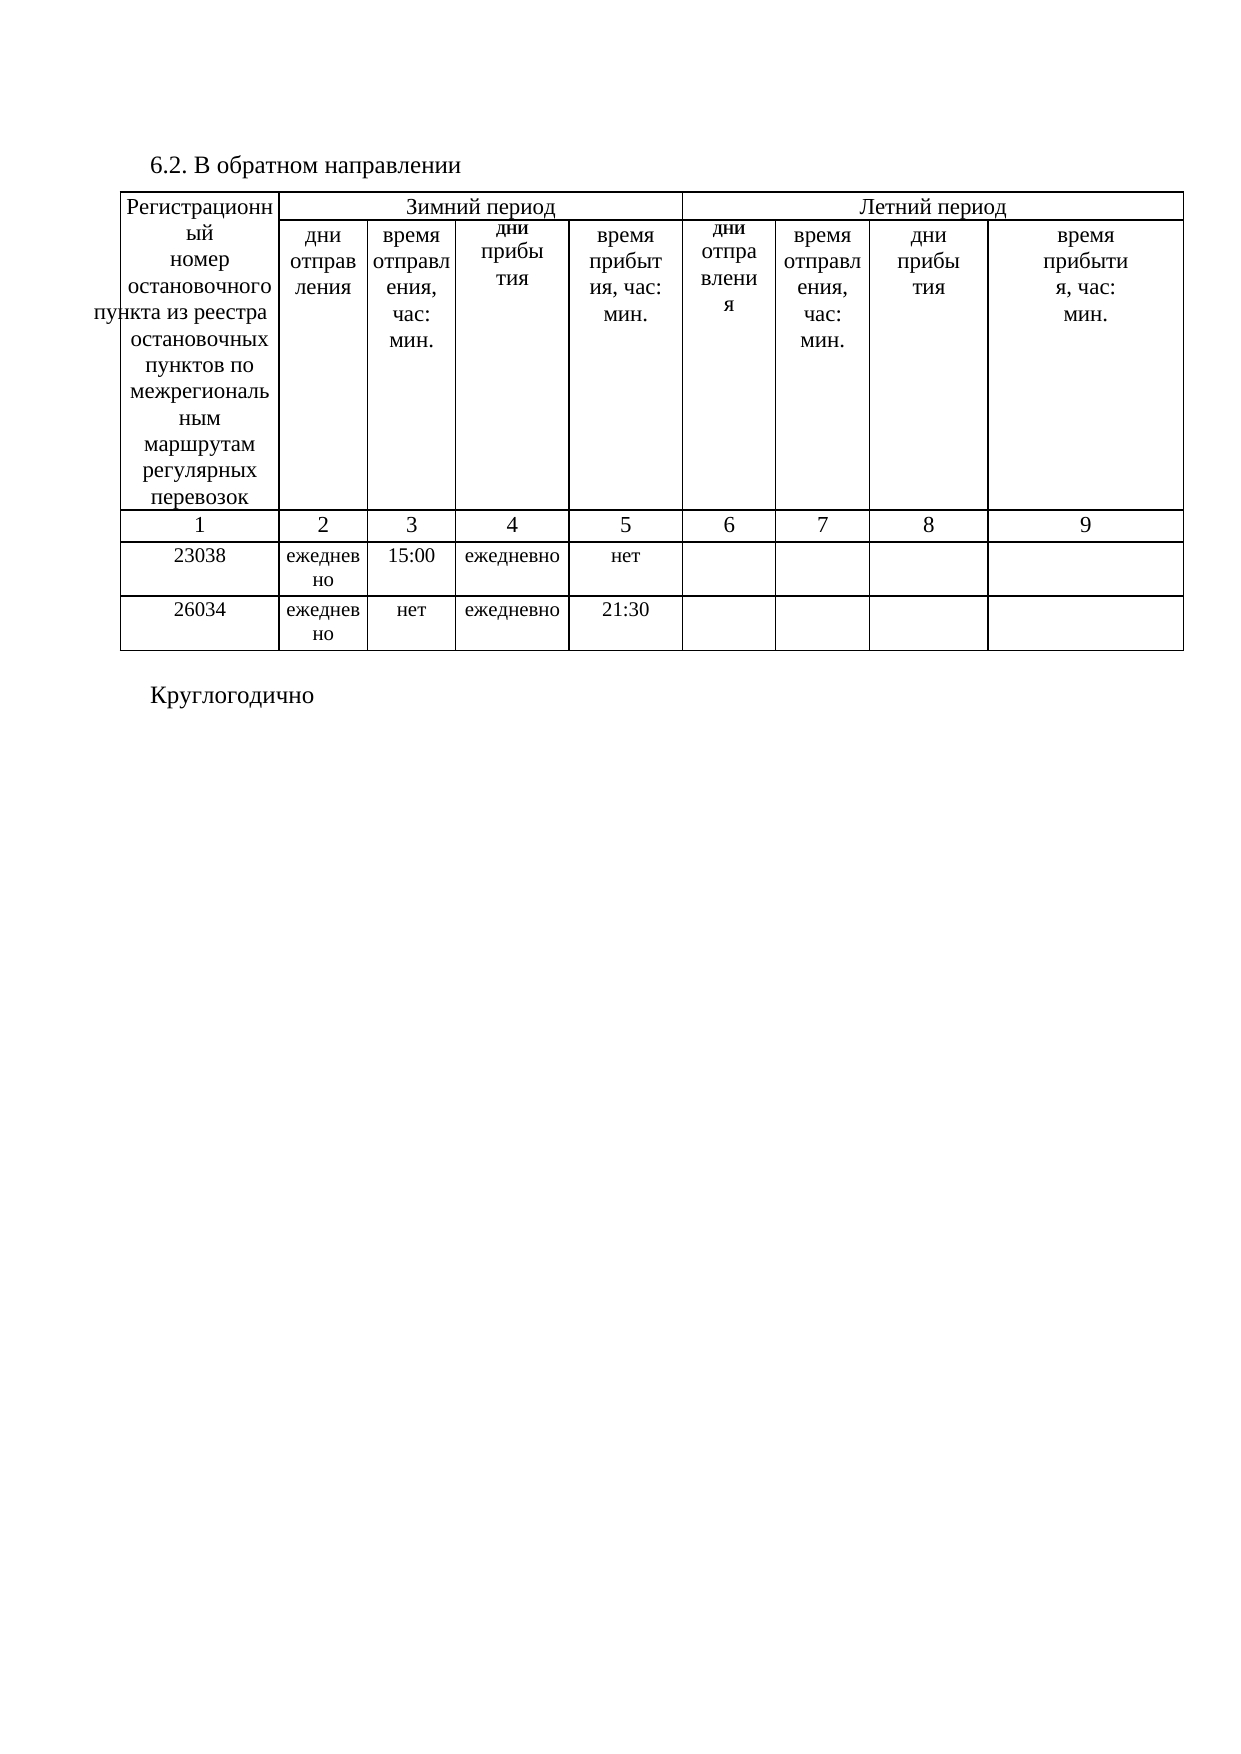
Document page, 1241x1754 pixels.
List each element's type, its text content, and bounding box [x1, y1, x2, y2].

table_cell 5 [570, 511, 682, 541]
table_cell ежедневно [280, 543, 367, 595]
table_cell нет [368, 597, 455, 650]
table_cell нет [570, 543, 682, 595]
table_cell 9 [989, 511, 1183, 541]
table_cell ДНИ отпра влени я [683, 221, 775, 509]
table_cell [989, 597, 1183, 650]
table_cell 7 [776, 511, 869, 541]
table_cell 2 [280, 511, 367, 541]
table_header Летний период [683, 193, 1183, 219]
text 6.2. В обратном направлении [150, 150, 1090, 179]
table_cell 3 [368, 511, 455, 541]
table_cell [870, 597, 987, 650]
text Круглогодично [150, 680, 1090, 709]
table_cell 1 [121, 511, 278, 541]
table_header Зимний период [280, 193, 682, 219]
table_cell 15:00 [368, 543, 455, 595]
table_cell [989, 543, 1183, 595]
table_cell 26034 [121, 597, 278, 650]
table_cell время отправл ения, час: мин. [776, 221, 869, 509]
table_cell ежедневно [456, 543, 568, 595]
table_cell [776, 543, 869, 595]
table_cell 6 [683, 511, 775, 541]
table_cell время прибыти я, час: мин. [989, 221, 1183, 509]
table_cell время отправл ения, час: мин. [368, 221, 455, 509]
table_cell дни прибы тия [870, 221, 987, 509]
table_cell время прибыт ия, час: мин. [570, 221, 682, 509]
table_cell [870, 543, 987, 595]
table_cell ежедневно [280, 597, 367, 650]
table_cell 4 [456, 511, 568, 541]
table_cell 8 [870, 511, 987, 541]
table_cell [776, 597, 869, 650]
table_cell 21:30 [570, 597, 682, 650]
table_cell дни отправ ления [280, 221, 367, 509]
table_cell ежедневно [456, 597, 568, 650]
table_cell ДНИ прибы тия [456, 221, 568, 509]
table_cell [683, 597, 775, 650]
table_cell [683, 543, 775, 595]
table_header Регистрационный номер остановочного пункта из реестра остановочных пунктов по межрегиональным маршрутам регулярных перевозок [121, 193, 278, 509]
table_cell 23038 [121, 543, 278, 595]
